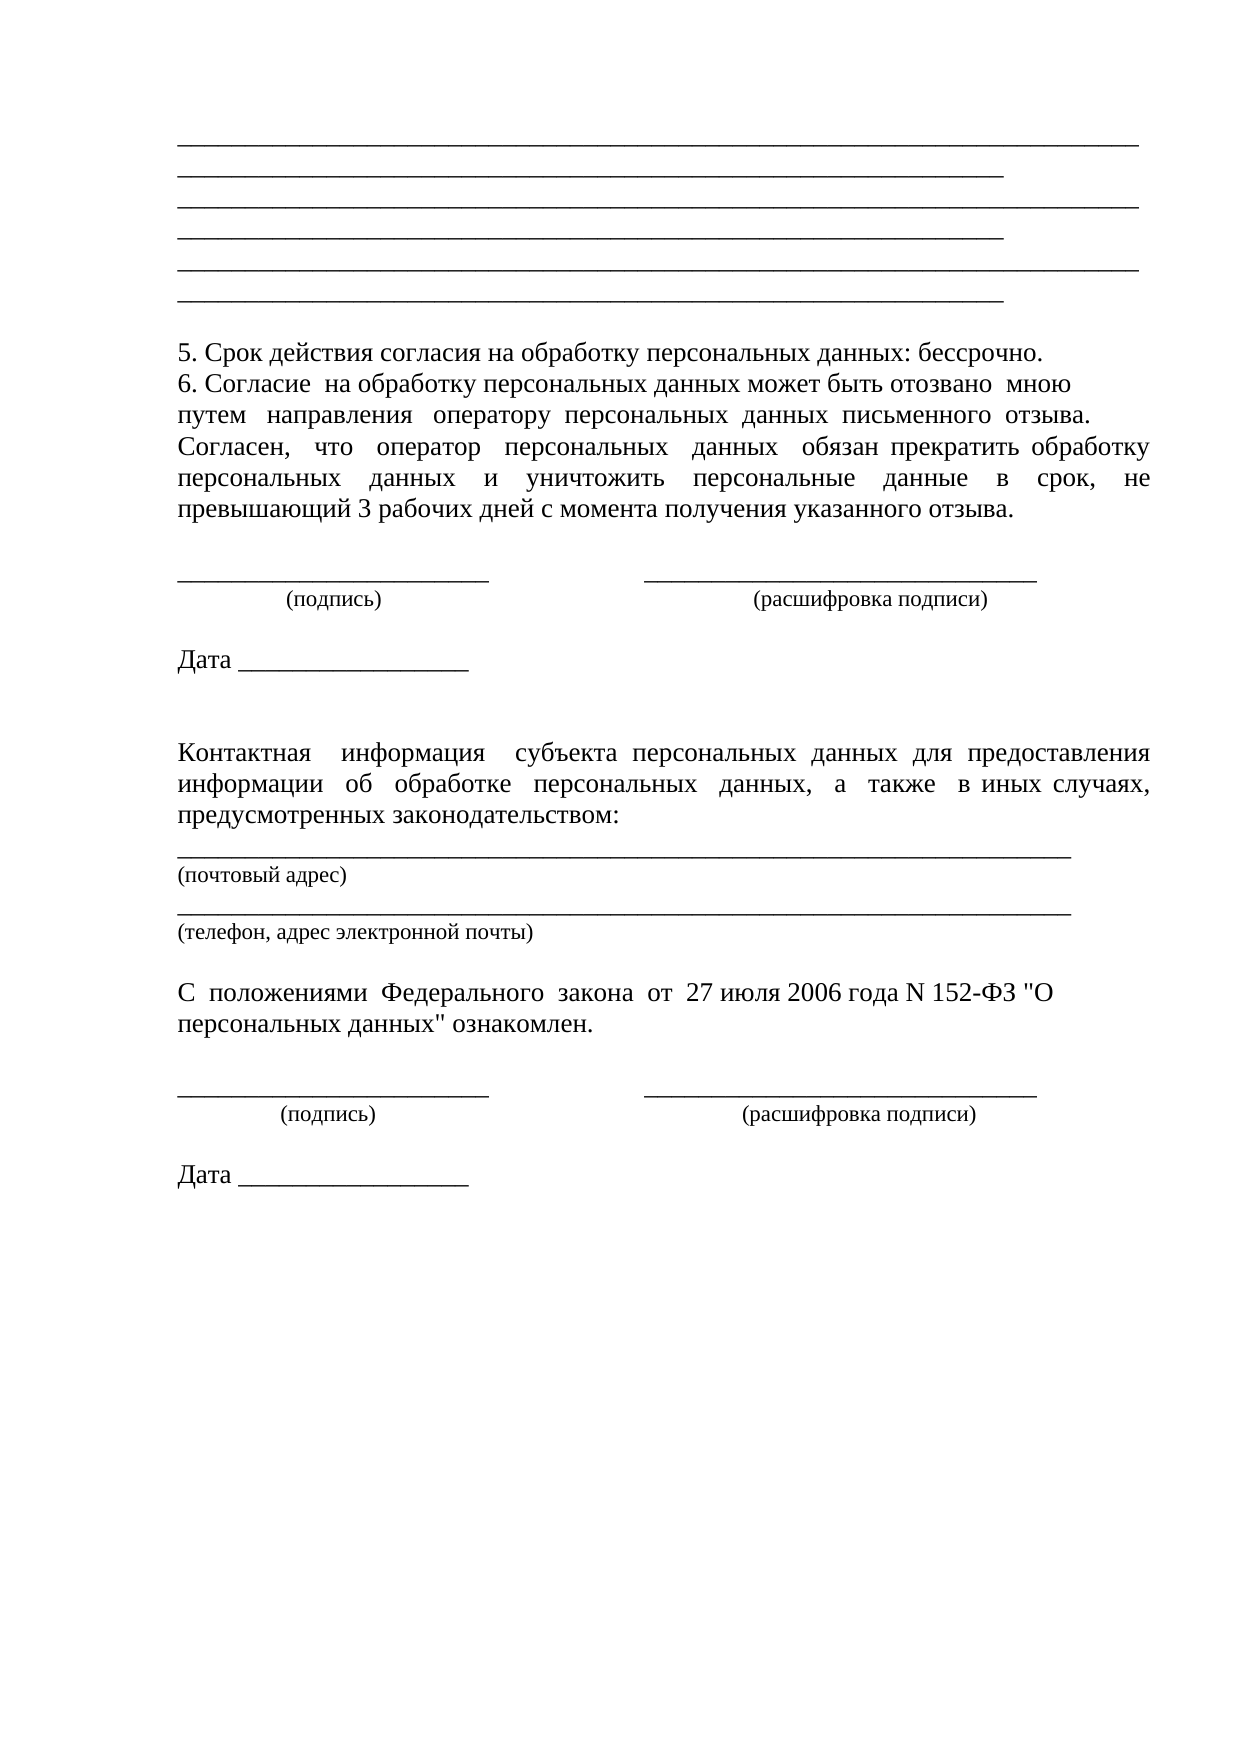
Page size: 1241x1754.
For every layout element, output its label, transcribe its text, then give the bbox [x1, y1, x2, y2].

list ____________________________________________________________________________________________________________________________________ [177, 118, 1152, 180]
list персональных данных" ознакомлен. [177, 1007, 1152, 1038]
list (телефон, адрес электронной почты) [177, 918, 1152, 945]
list ____________________________________________________________________________________________________________________________________ [177, 180, 1152, 243]
list 5. Срок действия согласия на обработку персональных данных: бессрочно. [177, 336, 1152, 367]
list Дата _________________ [177, 1158, 1152, 1189]
list С положениями Федерального закона от 27 июля 2006 года N 152-ФЗ "О [177, 976, 1152, 1007]
list Дата _________________ [177, 643, 1152, 674]
list (подпись) (расшифровка подписи) [177, 1100, 1152, 1127]
list ____________________________________________________________________________________________________________________________________ [177, 243, 1152, 305]
list 6. Согласие на обработку персональных данных может быть отозвано мною [177, 367, 1152, 398]
list (почтовый адрес) [177, 861, 1152, 887]
list путем направления оператору персональных данных письменного отзыва. [177, 398, 1152, 429]
list _______________________ _____________________________ [177, 554, 1152, 585]
list Согласен, что оператор персональных данных обязан прекратить обработку персональных данных и уничтожить персональные данные в срок, не превышающий 3 рабочих дней с момента получения указанного отзыва. [177, 429, 1152, 523]
list Контактная информация субъекта персональных данных для предоставления информации об обработке персональных данных, а также в иных случаях, предусмотренных законодательством: [177, 736, 1152, 830]
list _______________________ _____________________________ [177, 1069, 1152, 1100]
list __________________________________________________________________ [177, 830, 1152, 861]
list (подпись) (расшифровка подписи) [177, 585, 1152, 612]
list __________________________________________________________________ [177, 887, 1152, 918]
